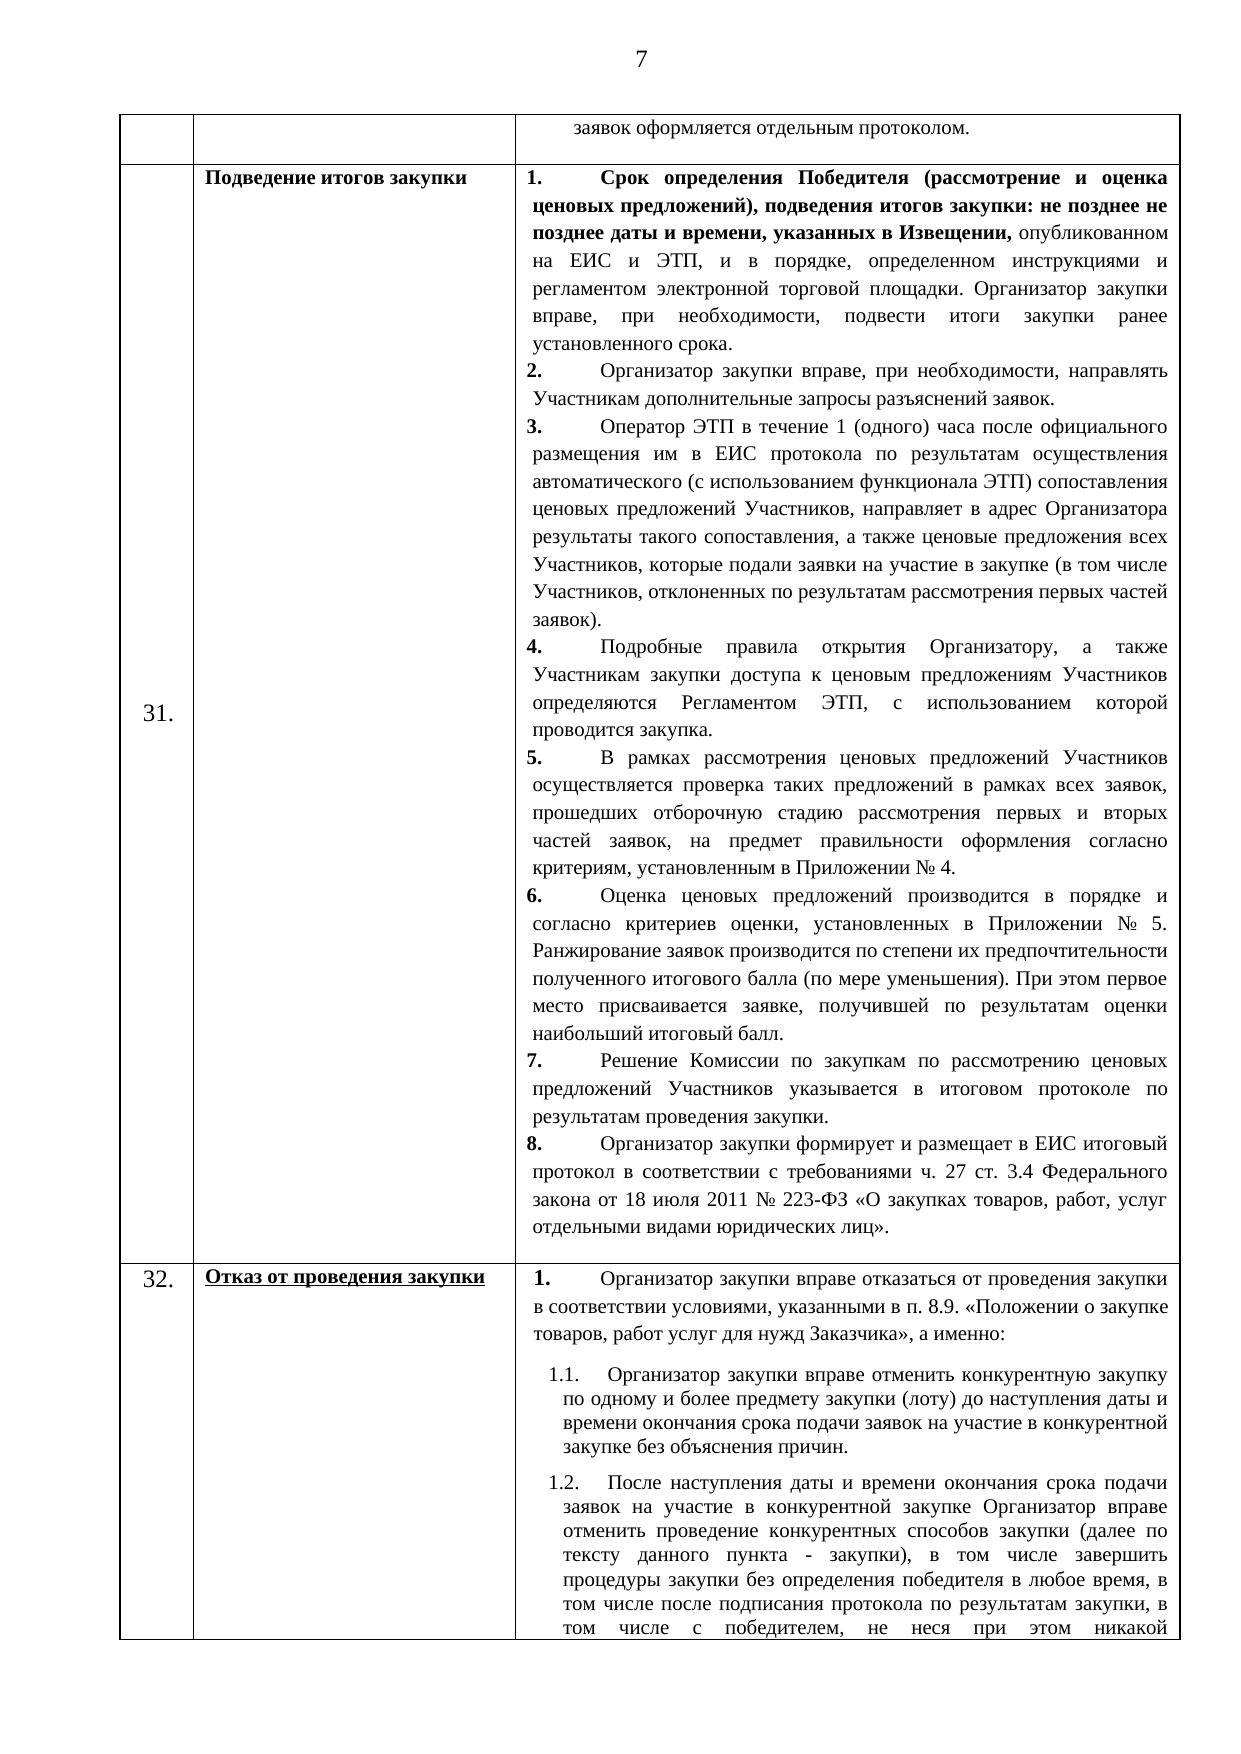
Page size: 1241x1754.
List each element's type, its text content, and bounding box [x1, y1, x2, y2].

table_cell Срок определения Победителя (рассмотрение и оценка ценовых предложений), подведения итогов закупки: не позднее не позднее даты и времени, указанных в Извещении, опубликованном на ЕИС и ЭТП, и в порядке, определенном инструкциями и регламентом электронной торговой площадки. Организатор закупки вправе, при необходимости, подвести итоги закупки ранее установленного срока. Организатор закупки вправе, при необходимости, направлять Участникам дополнительные запросы разъяснений заявок. Оператор ЭТП в течение 1 (одного) часа после официального размещения им в ЕИС протокола по результатам осуществления автоматического (с использованием функционала ЭТП) сопоставления ценовых предложений Участников, направляет в адрес Организатора результаты такого сопоставления, а также ценовые предложения всех Участников, которые подали заявки на участие в закупке (в том числе Участников, отклоненных по результатам рассмотрения первых частей заявок). Подробные правила открытия Организатору, а также Участникам закупки доступа к ценовым предложениям Участников определяются Регламентом ЭТП, с использованием которой проводится закупка. В рамках рассмотрения ценовых предложений Участников осуществляется проверка таких предложений в рамках всех заявок, прошедших отборочную стадию рассмотрения первых и вторых частей заявок, на предмет правильности оформления согласно критериям, установленным в Приложении № 4. Оценка ценовых предложений производится в порядке и согласно критериев оценки, установленных в Приложении № 5. Ранжирование заявок производится по степени их предпочтительности полученного итогового балла (по мере уменьшения). При этом первое место присваивается заявке, получившей по результатам оценки наибольший итоговый балл. Решение Комиссии по закупкам по рассмотрению ценовых предложений Участников указывается в итоговом протоколе по результатам проведения закупки. Организатор закупки формирует и размещает в ЕИС итоговый протокол в соответствии с требованиями ч. 27 ст. 3.4 Федерального закона от 18 июля 2011 № 223-ФЗ «О закупках товаров, работ, услуг отдельными видами юридических лиц». [516, 165, 1179, 1263]
table_cell [121, 165, 193, 1263]
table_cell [516, 1264, 1179, 1639]
table_cell [121, 115, 193, 164]
table_cell [121, 1264, 193, 1639]
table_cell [194, 1264, 515, 1639]
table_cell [516, 115, 1179, 164]
table_cell Подведение итогов закупки [194, 165, 515, 1263]
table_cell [194, 115, 515, 164]
